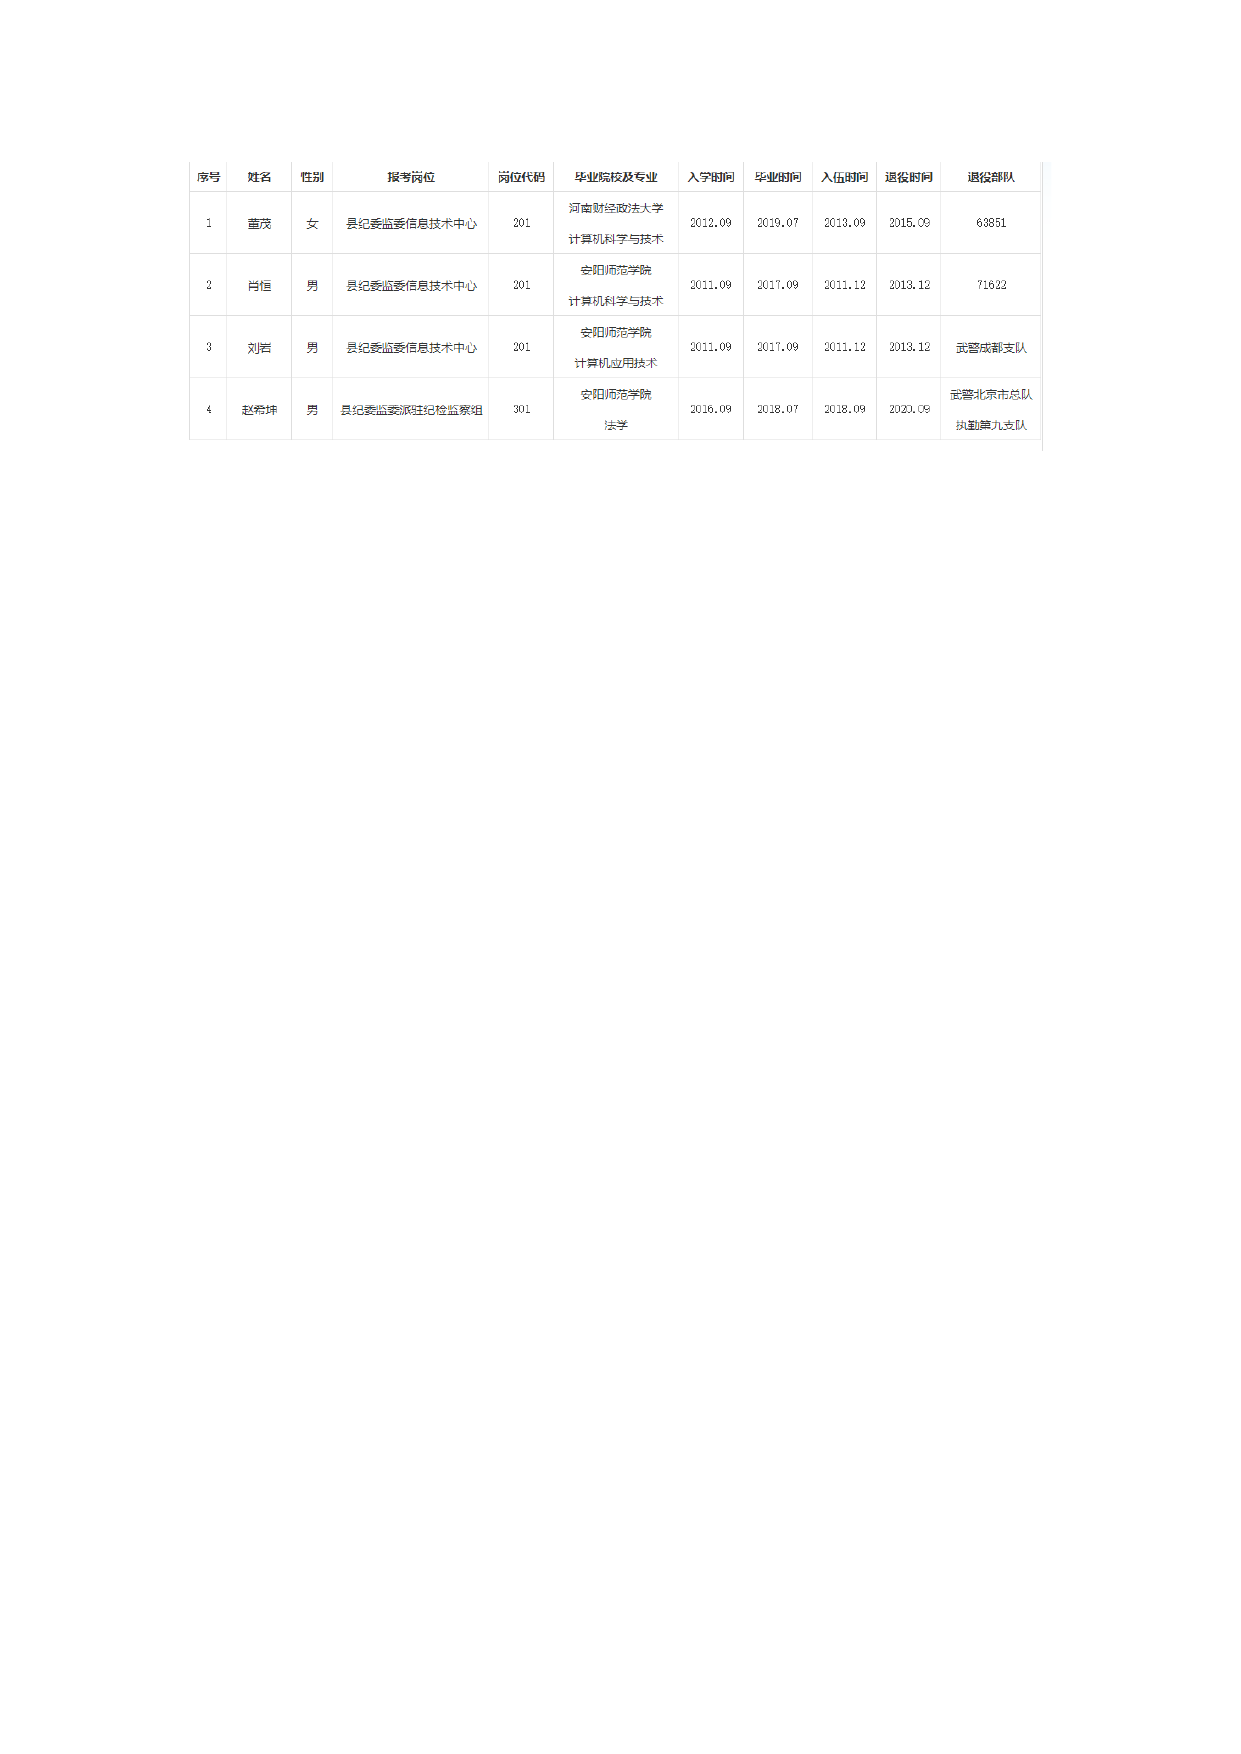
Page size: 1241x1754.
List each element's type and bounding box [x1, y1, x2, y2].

picture [187, 162, 1052, 451]
